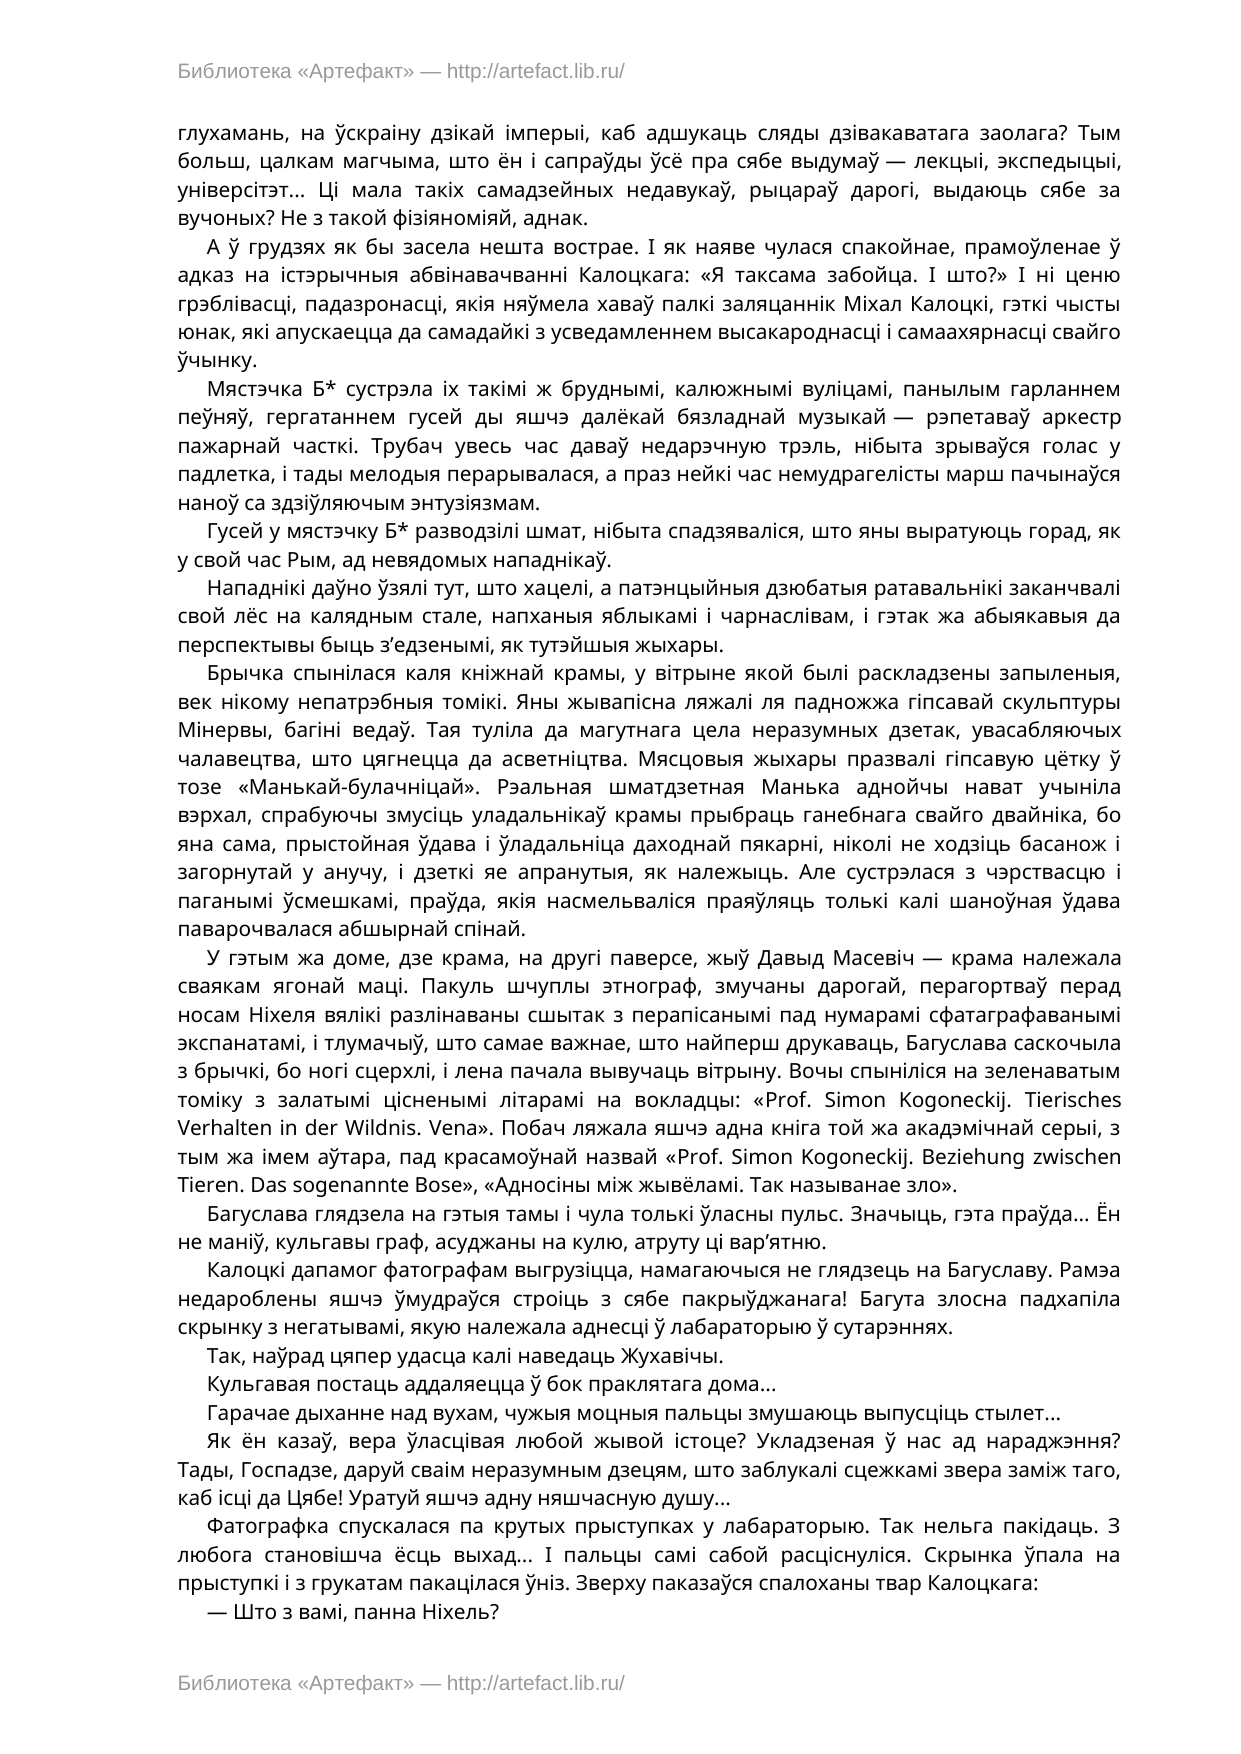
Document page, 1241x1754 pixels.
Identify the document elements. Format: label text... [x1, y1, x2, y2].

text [177, 118, 1122, 232]
text Мястэчка Б* сустрэла іх такімі ж бруднымі, калюжнымі вуліцамі, панылым гарланнем пеўняў, гергатаннем гусей ды яшчэ далёкай бязладнай музыкай — рэпетаваў аркестр пажарнай часткі. Трубач увесь час даваў недарэчную трэль, нібыта зрываўся голас у падлетка, і тады мелодыя перарывалася, а праз нейкі час немудрагелісты марш пачынаўся наноў са здзіўляючым энтузіязмам. [177, 374, 1122, 516]
text Як ён казаў, вера ўласцівая любой жывой істоце? Укладзеная ў нас ад нараджэння? Тады, Госпадзе, даруй сваім неразумным дзецям, што заблукалі сцежкамі звера заміж таго, каб ісці да Цябе! Уратуй яшчэ адну няшчасную душу... [177, 1426, 1122, 1512]
text А ў грудзях як бы засела нешта вострае. І як наяве чулася спакойнае, прамоўленае ў адказ на істэрычныя абвінавачванні Калоцкага: «Я таксама забойца. І што?» І ні ценю грэблівасці, падазронасці, якія няўмела хаваў палкі заляцаннік Міхал Калоцкі, гэткі чысты юнак, які апускаецца да самадайкі з усведамленнем высакароднасці і самаахярнасці свайго ўчынку. [177, 232, 1122, 374]
text Так, наўрад цяпер удасца калі наведаць Жухавічы. [177, 1341, 1122, 1369]
text Калоцкі дапамог фатографам выгрузіцца, намагаючыся не глядзець на Багуславу. Рамэа недароблены яшчэ ўмудраўся строіць з сябе пакрыўджанага! Багута злосна падхапіла скрынку з негатывамі, якую належала аднесці ў лабараторыю ў сутарэннях. [177, 1256, 1122, 1341]
text — Што з вамі, панна Ніхель? [177, 1597, 1122, 1625]
text Багуслава глядзела на гэтыя тамы і чула толькі ўласны пульс. Значыць, гэта праўда... Ён не маніў, кульгавы граф, асуджаны на кулю, атруту ці вар’ятню. [177, 1199, 1122, 1256]
text Брычка спынілася каля кніжнай крамы, у вітрыне якой былі раскладзены запыленыя, век нікому непатрэбныя томікі. Яны жывапісна ляжалі ля падножжа гіпсавай скульптуры Мінервы, багіні ведаў. Тая туліла да магутнага цела неразумных дзетак, увасабляючых чалавецтва, што цягнецца да асветніцтва. Мясцовыя жыхары празвалі гіпсавую цётку ў тозе «Манькай-булачніцай». Рэальная шматдзетная Манька аднойчы нават учыніла вэрхал, спрабуючы змусіць уладальнікаў крамы прыбраць ганебнага свайго двайніка, бо яна сама, прыстойная ўдава і ўладальніца даходнай пякарні, ніколі не ходзіць басанож і загорнутай у анучу, і дзеткі яе апранутыя, як належыць. Але сустрэлася з чэрствасцю і паганымі ўсмешкамі, праўда, якія насмельваліся праяўляць толькі калі шаноўная ўдава паварочвалася абшырнай спінай. [177, 658, 1122, 943]
text Гусей у мястэчку Б* разводзілі шмат, нібыта спадзяваліся, што яны выратуюць горад, як у свой час Рым, ад невядомых нападнікаў. [177, 516, 1122, 573]
text Фатографка спускалася па крутых прыступках у лабараторыю. Так нельга пакідаць. З любога становішча ёсць выхад... І пальцы самі сабой расціснуліся. Скрынка ўпала на прыступкі і з грукатам пакацілася ўніз. Зверху паказаўся спалоханы твар Калоцкага: [177, 1512, 1122, 1597]
text Нападнікі даўно ўзялі тут, што хацелі, а патэнцыйныя дзюбатыя ратавальнікі заканчвалі свой лёс на калядным стале, напханыя яблыкамі і чарнаслівам, і гэтак жа абыякавыя да перспектывы быць з’едзенымі, як тутэйшыя жыхары. [177, 573, 1122, 658]
text У гэтым жа доме, дзе крама, на другі паверсе, жыў Давыд Масевіч — крама належала сваякам ягонай маці. Пакуль шчуплы этнограф, змучаны дарогай, перагортваў перад носам Ніхеля вялікі разлінаваны сшытак з перапісанымі пад нумарамі сфатаграфаванымі экспанатамі, і тлумачыў, што самае важнае, што найперш друкаваць, Багуслава саскочыла з брычкі, бо ногі сцерхлі, і лена пачала вывучаць вітрыну. Вочы спыніліся на зеленаватым томіку з залатымі цісненымі літарамі на вокладцы: «Prof. Simon Kogoneckij. Tierisches Verhalten in der Wildnis. Vena». Побач ляжала яшчэ адна кніга той жа акадэмічнай серыі, з тым жа імем аўтара, пад красамоўнай назвай «Prof. Simon Kogoneckij. Beziehung zwischen Tieren. Das sogenannte Bose», «Адносіны між жывёламі. Так называнае зло». [177, 943, 1122, 1199]
text Кульгавая постаць аддаляецца ў бок праклятага дома... [177, 1369, 1122, 1398]
text Гарачае дыханне над вухам, чужыя моцныя пальцы змушаюць выпусціць стылет... [177, 1398, 1122, 1426]
